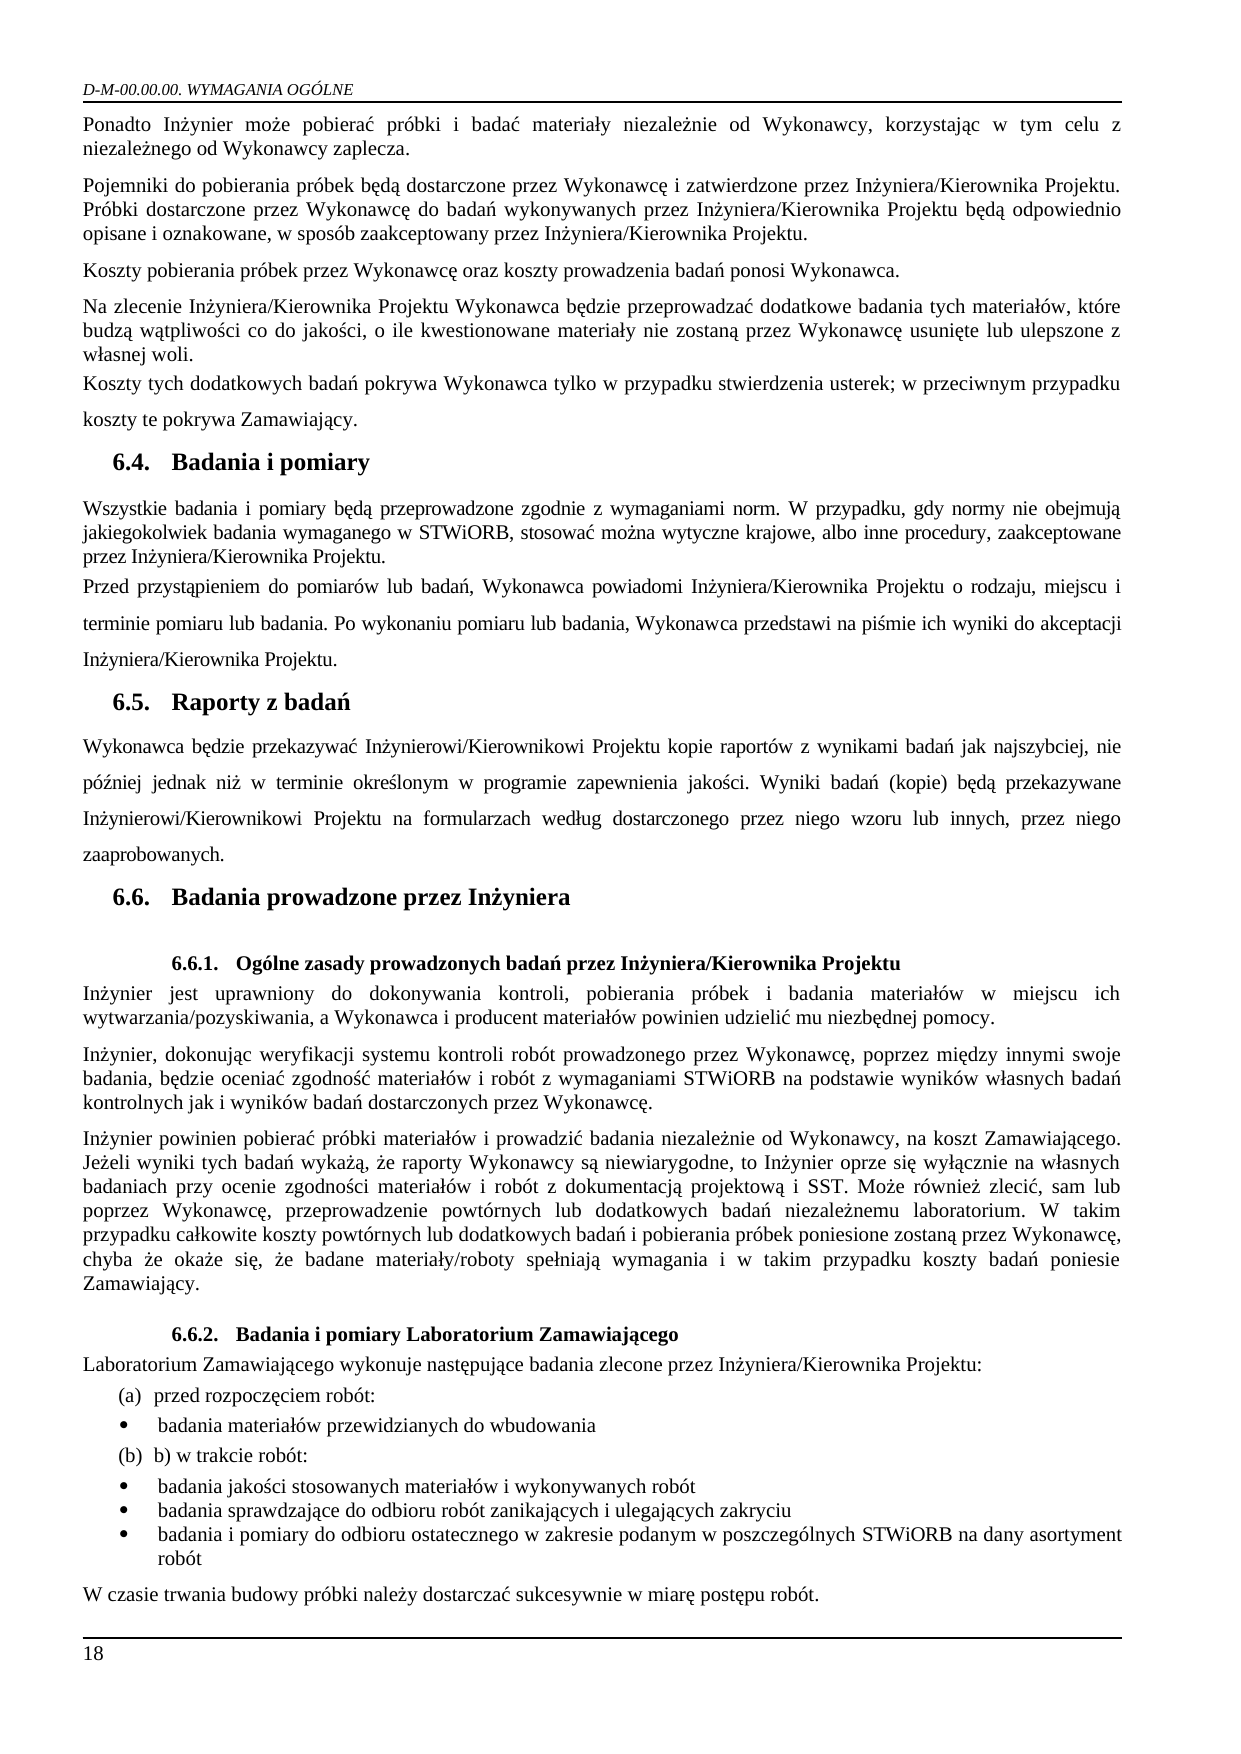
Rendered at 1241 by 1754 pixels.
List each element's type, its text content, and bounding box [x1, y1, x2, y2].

text Koszty tych dodatkowych badań pokrywa Wykonawca tylko w przypadku stwierdzenia usterek; w przeciwnym przypadku koszty te pokrywa Zamawiający. [83, 370, 1122, 431]
text Na zlecenie Inżyniera/Kierownika Projektu Wykonawca będzie przeprowadzać dodatkowe badania tych materiałów, które budzą wątpliwości co do jakości, o ile kwestionowane materiały nie zostaną przez Wykonawcę usunięte lub ulepszone z własnej woli. [83, 294, 1122, 366]
list przed rozpoczęciem robót: [118, 1383, 1122, 1407]
list badania jakości stosowanych materiałów i wykonywanych robót [120, 1473, 1122, 1498]
text Wykonawca będzie przekazywać Inżynierowi/Kierownikowi Projektu kopie raportów z wynikami badań jak najszybciej, nie później jednak niż w terminie określonym w programie zapewnienia jakości. Wyniki badań (kopie) będą przekazywane Inżynierowi/Kierownikowi Projektu na formularzach według dostarczonego przez niego wzoru lub innych, przez niego zaaprobowanych. [83, 734, 1122, 866]
text Wszystkie badania i pomiary będą przeprowadzone zgodnie z wymaganiami norm. W przypadku, gdy normy nie obejmują jakiegokolwiek badania wymaganego w STWiORB, stosować można wytyczne krajowe, albo inne procedury, zaakceptowane przez Inżyniera/Kierownika Projektu. [83, 496, 1122, 568]
text Przed przystąpieniem do pomiarów lub badań, Wykonawca powiadomi Inżyniera/Kierownika Projektu o rodzaju, miejscu i terminie pomiaru lub badania. Po wykonaniu pomiaru lub badania, Wykonawca przedstawi na piśmie ich wyniki do akceptacji Inżyniera/Kierownika Projektu. [83, 574, 1122, 671]
text Ponadto Inżynier może pobierać próbki i badać materiały niezależnie od Wykonawcy, korzystając w tym celu z niezależnego od Wykonawcy zaplecza. [83, 112, 1122, 160]
subtitle Ogólne zasady prowadzonych badań przez Inżyniera/Kierownika Projektu [171, 951, 1122, 974]
text Koszty pobierania próbek przez Wykonawcę oraz koszty prowadzenia badań ponosi Wykonawca. [83, 257, 1122, 282]
subtitle Badania i pomiary [112, 447, 1122, 475]
list badania materiałów przewidzianych do wbudowania [120, 1413, 1122, 1437]
subtitle Badania i pomiary Laboratorium Zamawiającego [171, 1322, 1122, 1346]
list badania i pomiary do odbioru ostatecznego w zakresie podanym w poszczególnych STWiORB na dany asortyment robót [120, 1522, 1122, 1570]
text Inżynier jest uprawniony do dokonywania kontroli, pobierania próbek i badania materiałów w miejscu ich wytwarzania/pozyskiwania, a Wykonawca i producent materiałów powinien udzielić mu niezbędnej pomocy. [83, 981, 1122, 1029]
subtitle Raporty z badań [112, 687, 1122, 716]
text Inżynier, dokonując weryfikacji systemu kontroli robót prowadzonego przez Wykonawcę, poprzez między innymi swoje badania, będzie oceniać zgodność materiałów i robót z wymaganiami STWiORB na podstawie wyników własnych badań kontrolnych jak i wyników badań dostarczonych przez Wykonawcę. [83, 1041, 1122, 1114]
subtitle Badania prowadzone przez Inżyniera [112, 882, 1122, 911]
text Inżynier powinien pobierać próbki materiałów i prowadzić badania niezależnie od Wykonawcy, na koszt Zamawiającego. Jeżeli wyniki tych badań wykażą, że raporty Wykonawcy są niewiarygodne, to Inżynier oprze się wyłącznie na własnych badaniach przy ocenie zgodności materiałów i robót z dokumentacją projektową i SST. Może również zlecić, sam lub poprzez Wykonawcę, przeprowadzenie powtórnych lub dodatkowych badań niezależnemu laboratorium. W takim przypadku całkowite koszty powtórnych lub dodatkowych badań i pobierania próbek poniesione zostaną przez Wykonawcę, chyba że okaże się, że badane materiały/roboty spełniają wymagania i w takim przypadku koszty badań poniesie Zamawiający. [83, 1126, 1122, 1294]
list b) w trakcie robót: [118, 1443, 1122, 1467]
text W czasie trwania budowy próbki należy dostarczać sukcesywnie w miarę postępu robót. [83, 1582, 1122, 1606]
list badania sprawdzające do odbioru robót zanikających i ulegających zakryciu [120, 1498, 1122, 1522]
text Pojemniki do pobierania próbek będą dostarczone przez Wykonawcę i zatwierdzone przez Inżyniera/Kierownika Projektu. Próbki dostarczone przez Wykonawcę do badań wykonywanych przez Inżyniera/Kierownika Projektu będą odpowiednio opisane i oznakowane, w sposób zaakceptowany przez Inżyniera/Kierownika Projektu. [83, 173, 1122, 245]
text Laboratorium Zamawiającego wykonuje następujące badania zlecone przez Inżyniera/Kierownika Projektu: [83, 1352, 1122, 1376]
